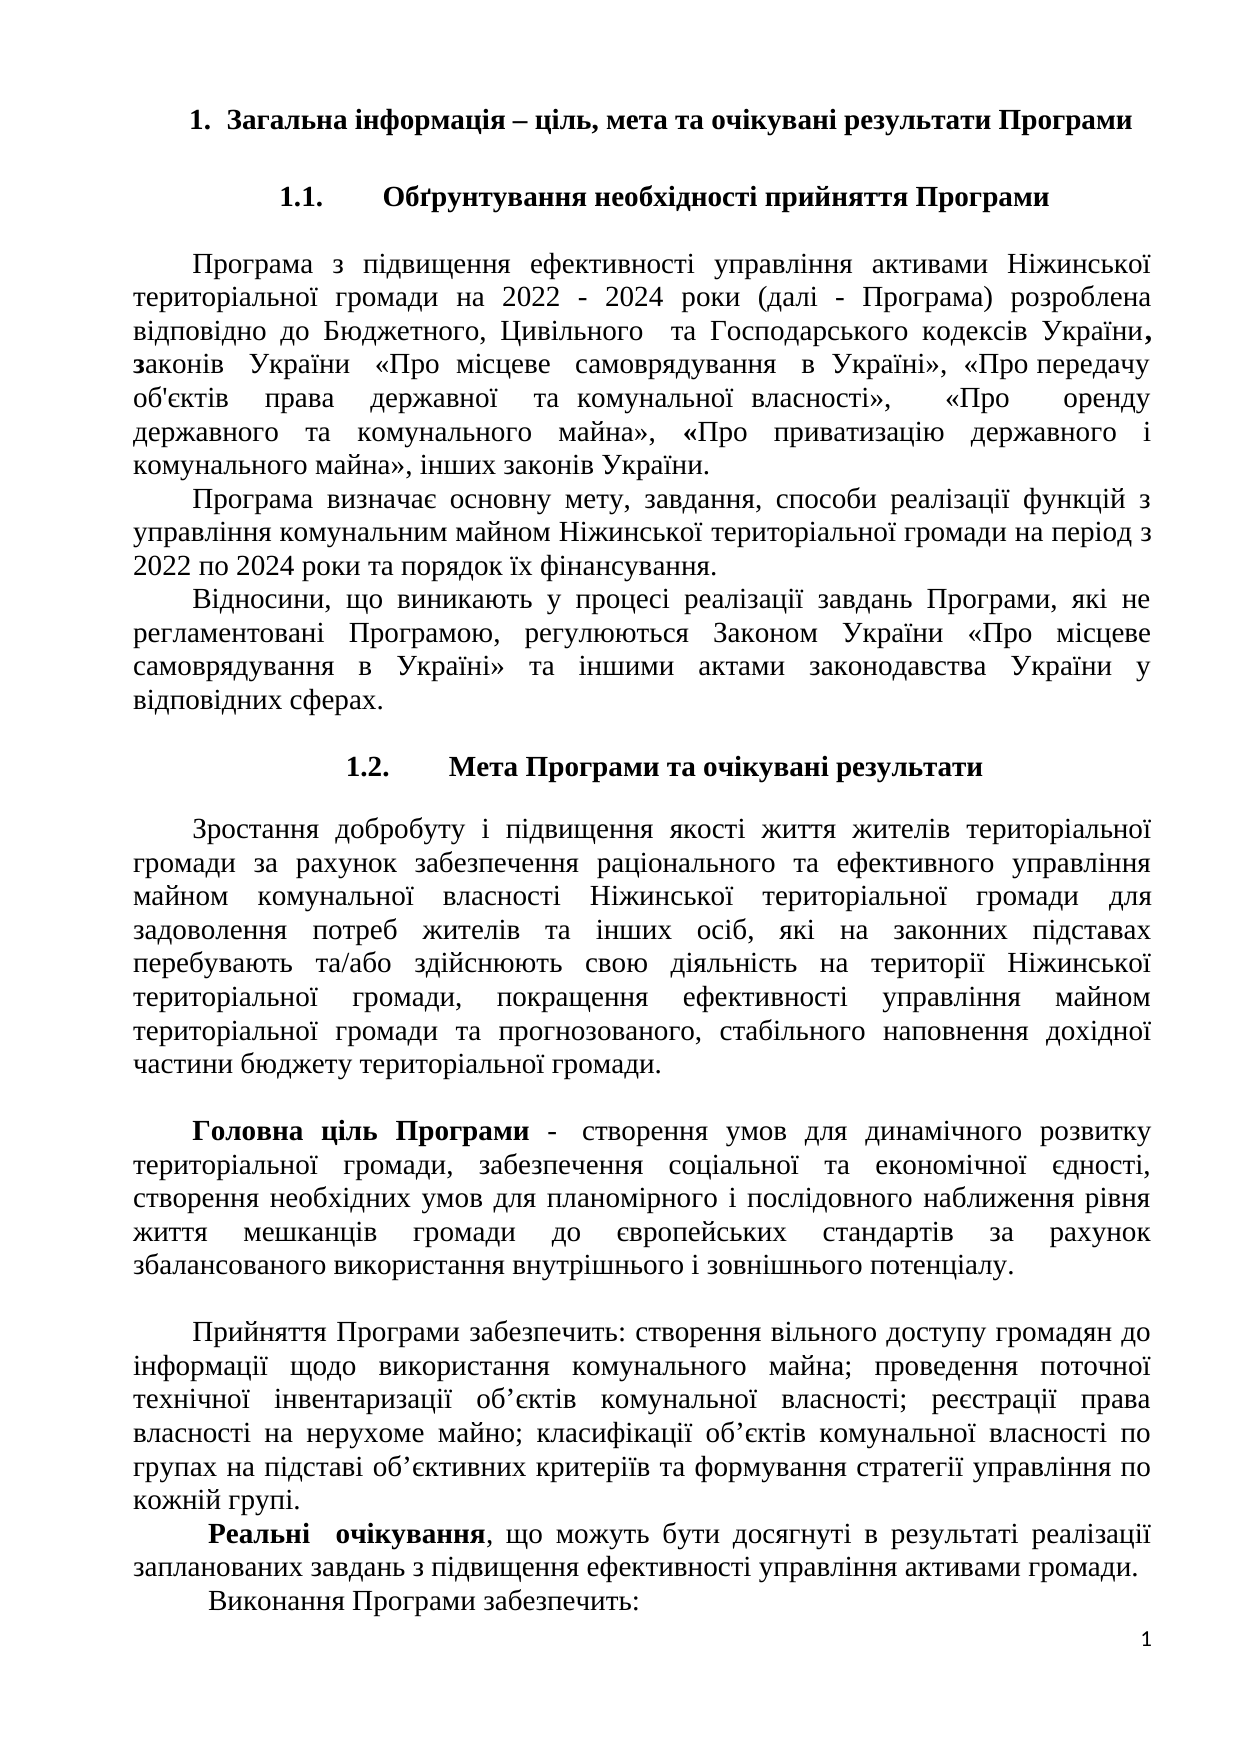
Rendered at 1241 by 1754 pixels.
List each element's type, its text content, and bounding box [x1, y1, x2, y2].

list Обґрунтування необхідності прийняття Програми [177, 179, 1152, 212]
text Реальні очікування, що можуть бути досягнуті в результаті реалізації запланованих завдань з підвищення ефективності управління активами громади. [133, 1516, 1152, 1583]
text Програма визначає основну мету, завдання, способи реалізації функцій з управління комунальним майном Ніжинської територіальної громади на період з 2022 по 2024 роки та порядок їх фінансування. [133, 481, 1152, 581]
list Загальна інформація – ціль, мета та очікувані результати Програми [170, 102, 1152, 135]
text Зростання добробуту і підвищення якості життя жителів територіальної громади за рахунок забезпечення раціонального та ефективного управління майном комунальної власності Ніжинської територіальної громади для задоволення потреб жителів та інших осіб, які на законних підставах перебувають та/або здійснюють свою діяльність на території Ніжинської територіальної громади, покращення ефективності управління майном територіальної громади та прогнозованого, стабільного наповнення дохідної частини бюджету територіальної громади. [133, 811, 1152, 1080]
text Програма з підвищення ефективності управління активами Ніжинської територіальної громади на 2022 - 2024 роки (далі - Програма) розроблена відповідно до Бюджетного, Цивільного та Господарського кодексів України, законів України «Про місцеве самоврядування в Україні», «Про передачу об'єктів права державної та комунальної власності», «Про оренду державного та комунального майна», «Про приватизацію державного і комунального майна», інших законів України. [133, 246, 1152, 481]
text Прийняття Програми забезпечить: створення вільного доступу громадян до інформації щодо використання комунального майна; проведення поточної технічної інвентаризації об’єктів комунальної власності; реєстрації права власності на нерухоме майно; класифікації об’єктів комунальної власності по групах на підставі об’єктивних критеріїв та формування стратегії управління по кожній групі. [133, 1314, 1152, 1516]
text Виконання Програми забезпечить: [133, 1583, 1152, 1616]
text Головна ціль Програми - створення умов для динамічного розвитку територіальної громади, забезпечення соціальної та економічної єдності, створення необхідних умов для планомірного і послідовного наближення рівня життя мешканців громади до європейських стандартів за рахунок збалансованого використання внутрішнього і зовнішнього потенціалу. [133, 1113, 1152, 1281]
list Мета Програми та очікувані результати [177, 749, 1152, 783]
text Відносини, що виникають у процесі реалізації завдань Програми, які не регламентовані Програмою, регулюються Законом України «Про місцеве самоврядування в Україні» та іншими актами законодавства України у відповідних сферах. [133, 581, 1152, 716]
